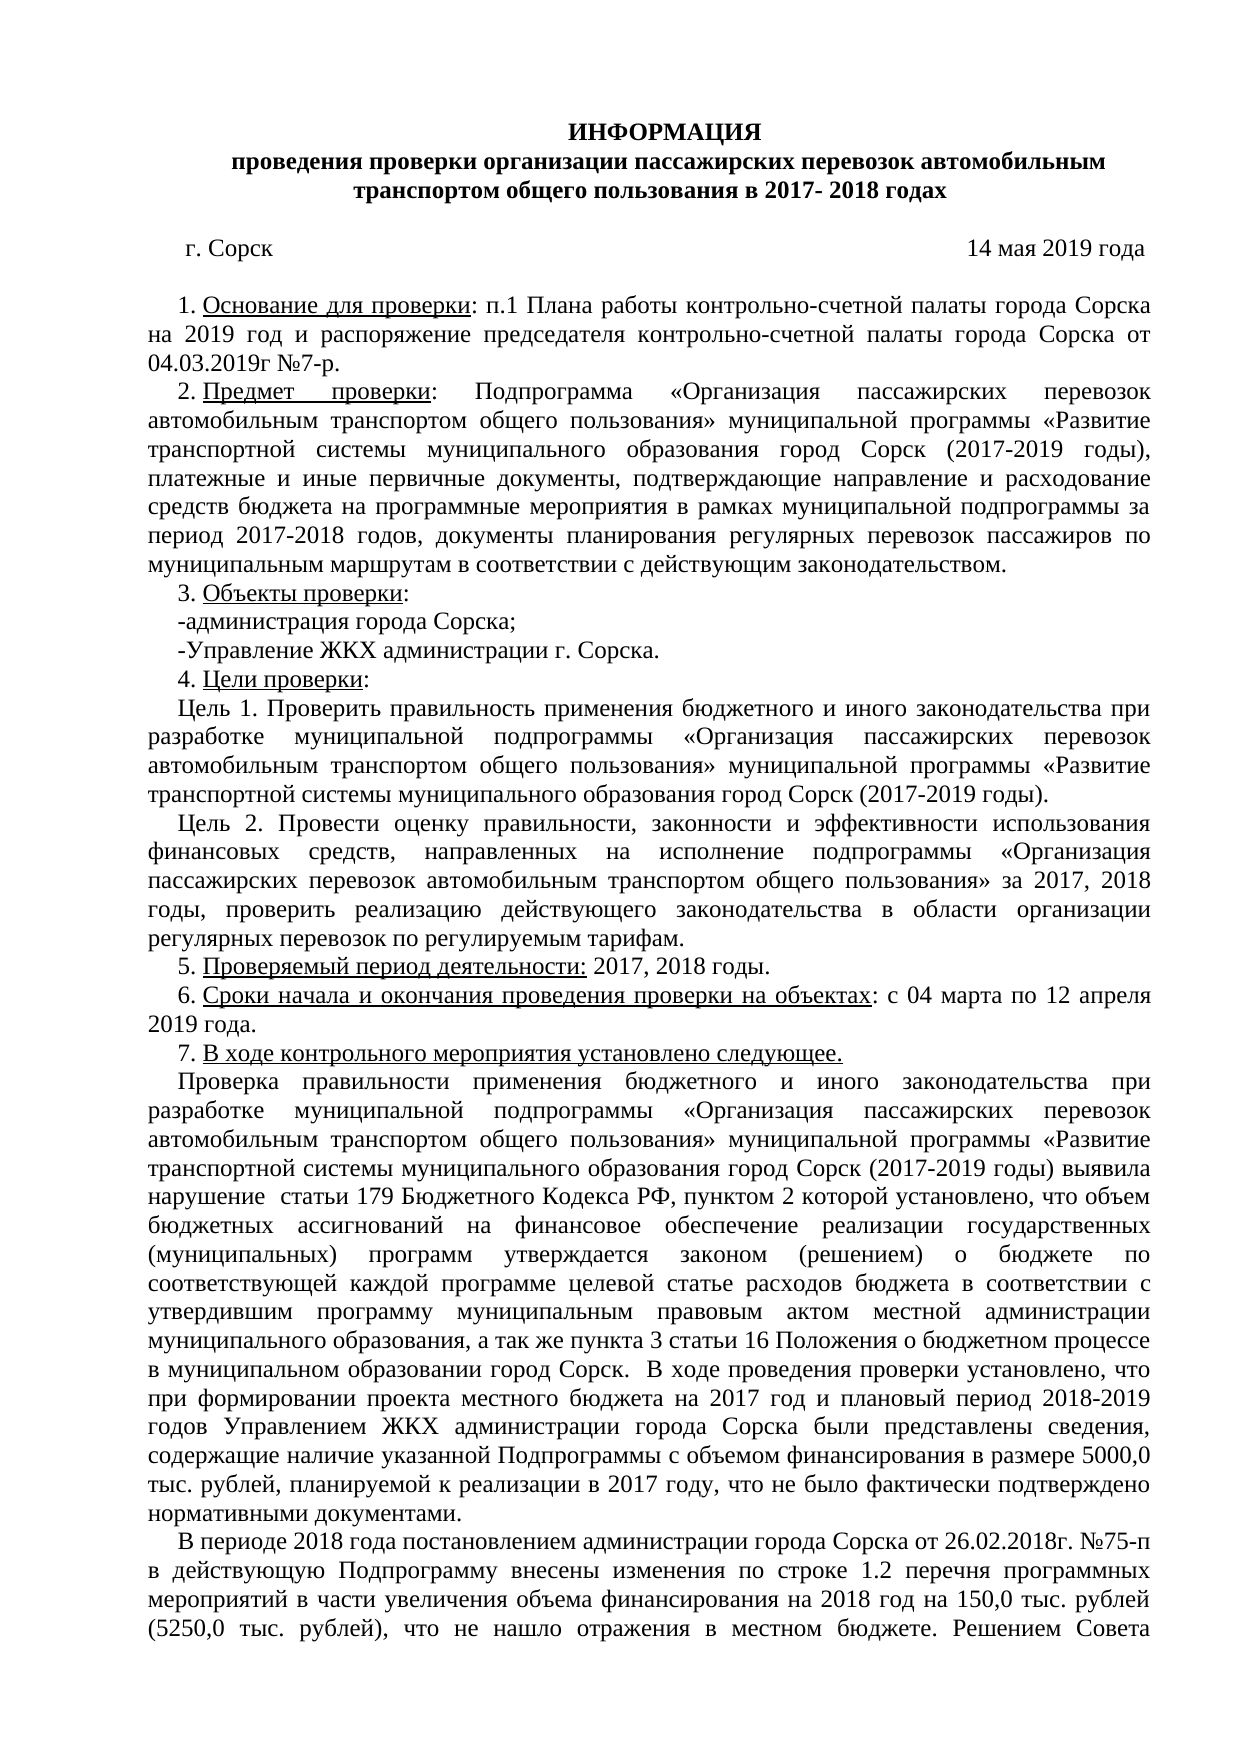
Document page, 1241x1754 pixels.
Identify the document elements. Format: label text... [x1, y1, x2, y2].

text -Управление ЖКХ администрации г. Сорска. [148, 635, 1152, 664]
text 6. Сроки начала и окончания проведения проверки на объектах: с 04 марта по 12 апреля 2019 года. [148, 980, 1152, 1038]
text Цель 1. Проверить правильность применения бюджетного и иного законодательства при разработке муниципальной подпрограммы «Организация пассажирских перевозок автомобильным транспортом общего пользования» муниципальной программы «Развитие транспортной системы муниципального образования город Сорск (2017-2019 годы). [148, 693, 1152, 808]
text Цель 2. Провести оценку правильности, законности и эффективности использования финансовых средств, направленных на исполнение подпрограммы «Организация пассажирских перевозок автомобильным транспортом общего пользования» за 2017, 2018 годы, проверить реализацию действующего законодательства в области организации регулярных перевозок по регулируемым тарифам. [148, 808, 1152, 951]
text -администрация города Сорска; [148, 606, 1152, 635]
text Проверка правильности применения бюджетного и иного законодательства при разработке муниципальной подпрограммы «Организация пассажирских перевозок автомобильным транспортом общего пользования» муниципальной программы «Развитие транспортной системы муниципального образования город Сорск (2017-2019 годы) выявила нарушение статьи 179 Бюджетного Кодекса РФ, пунктом 2 которой установлено, что объем бюджетных ассигнований на финансовое обеспечение реализации государственных (муниципальных) программ утверждается законом (решением) о бюджете по соответствующей каждой программе целевой статье расходов бюджета в соответствии с утвердившим программу муниципальным правовым актом местной администрации муниципального образования, а так же пункта 3 статьи 16 Положения о бюджетном процессе в муниципальном образовании город Сорск. В ходе проведения проверки установлено, что при формировании проекта местного бюджета на 2017 год и плановый период 2018-2019 годов Управлением ЖКХ администрации города Сорска были представлены сведения, содержащие наличие указанной Подпрограммы с объемом финансирования в размере 5000,0 тыс. рублей, планируемой к реализации в 2017 году, что не было фактически подтверждено нормативными документами. [148, 1066, 1152, 1526]
text г. Сорск 14 мая 2019 года [148, 233, 1152, 261]
text 5. Проверяемый период деятельности: 2017, 2018 годы. [148, 951, 1152, 980]
text 3. Объекты проверки: [148, 578, 1152, 606]
text 1. Основание для проверки: п.1 Плана работы контрольно-счетной палаты города Сорска на 2019 год и распоряжение председателя контрольно-счетной палаты города Сорска от 04.03.2019г №7-р. [148, 290, 1152, 376]
text 7. В ходе контрольного мероприятия установлено следующее. [148, 1038, 1152, 1066]
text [148, 1526, 1152, 1641]
text ИНФОРМАЦИЯ [177, 117, 1152, 146]
text проведения проверки организации пассажирских перевозок автомобильным транспортом общего пользования в 2017- 2018 годах [148, 146, 1152, 204]
text 4. Цели проверки: [148, 664, 1152, 693]
text 2. Предмет проверки: Подпрограмма «Организация пассажирских перевозок автомобильным транспортом общего пользования» муниципальной программы «Развитие транспортной системы муниципального образования город Сорск (2017-2019 годы), платежные и иные первичные документы, подтверждающие направление и расходование средств бюджета на программные мероприятия в рамках муниципальной подпрограммы за период 2017-2018 годов, документы планирования регулярных перевозок пассажиров по муниципальным маршрутам в соответствии с действующим законодательством. [148, 376, 1152, 578]
